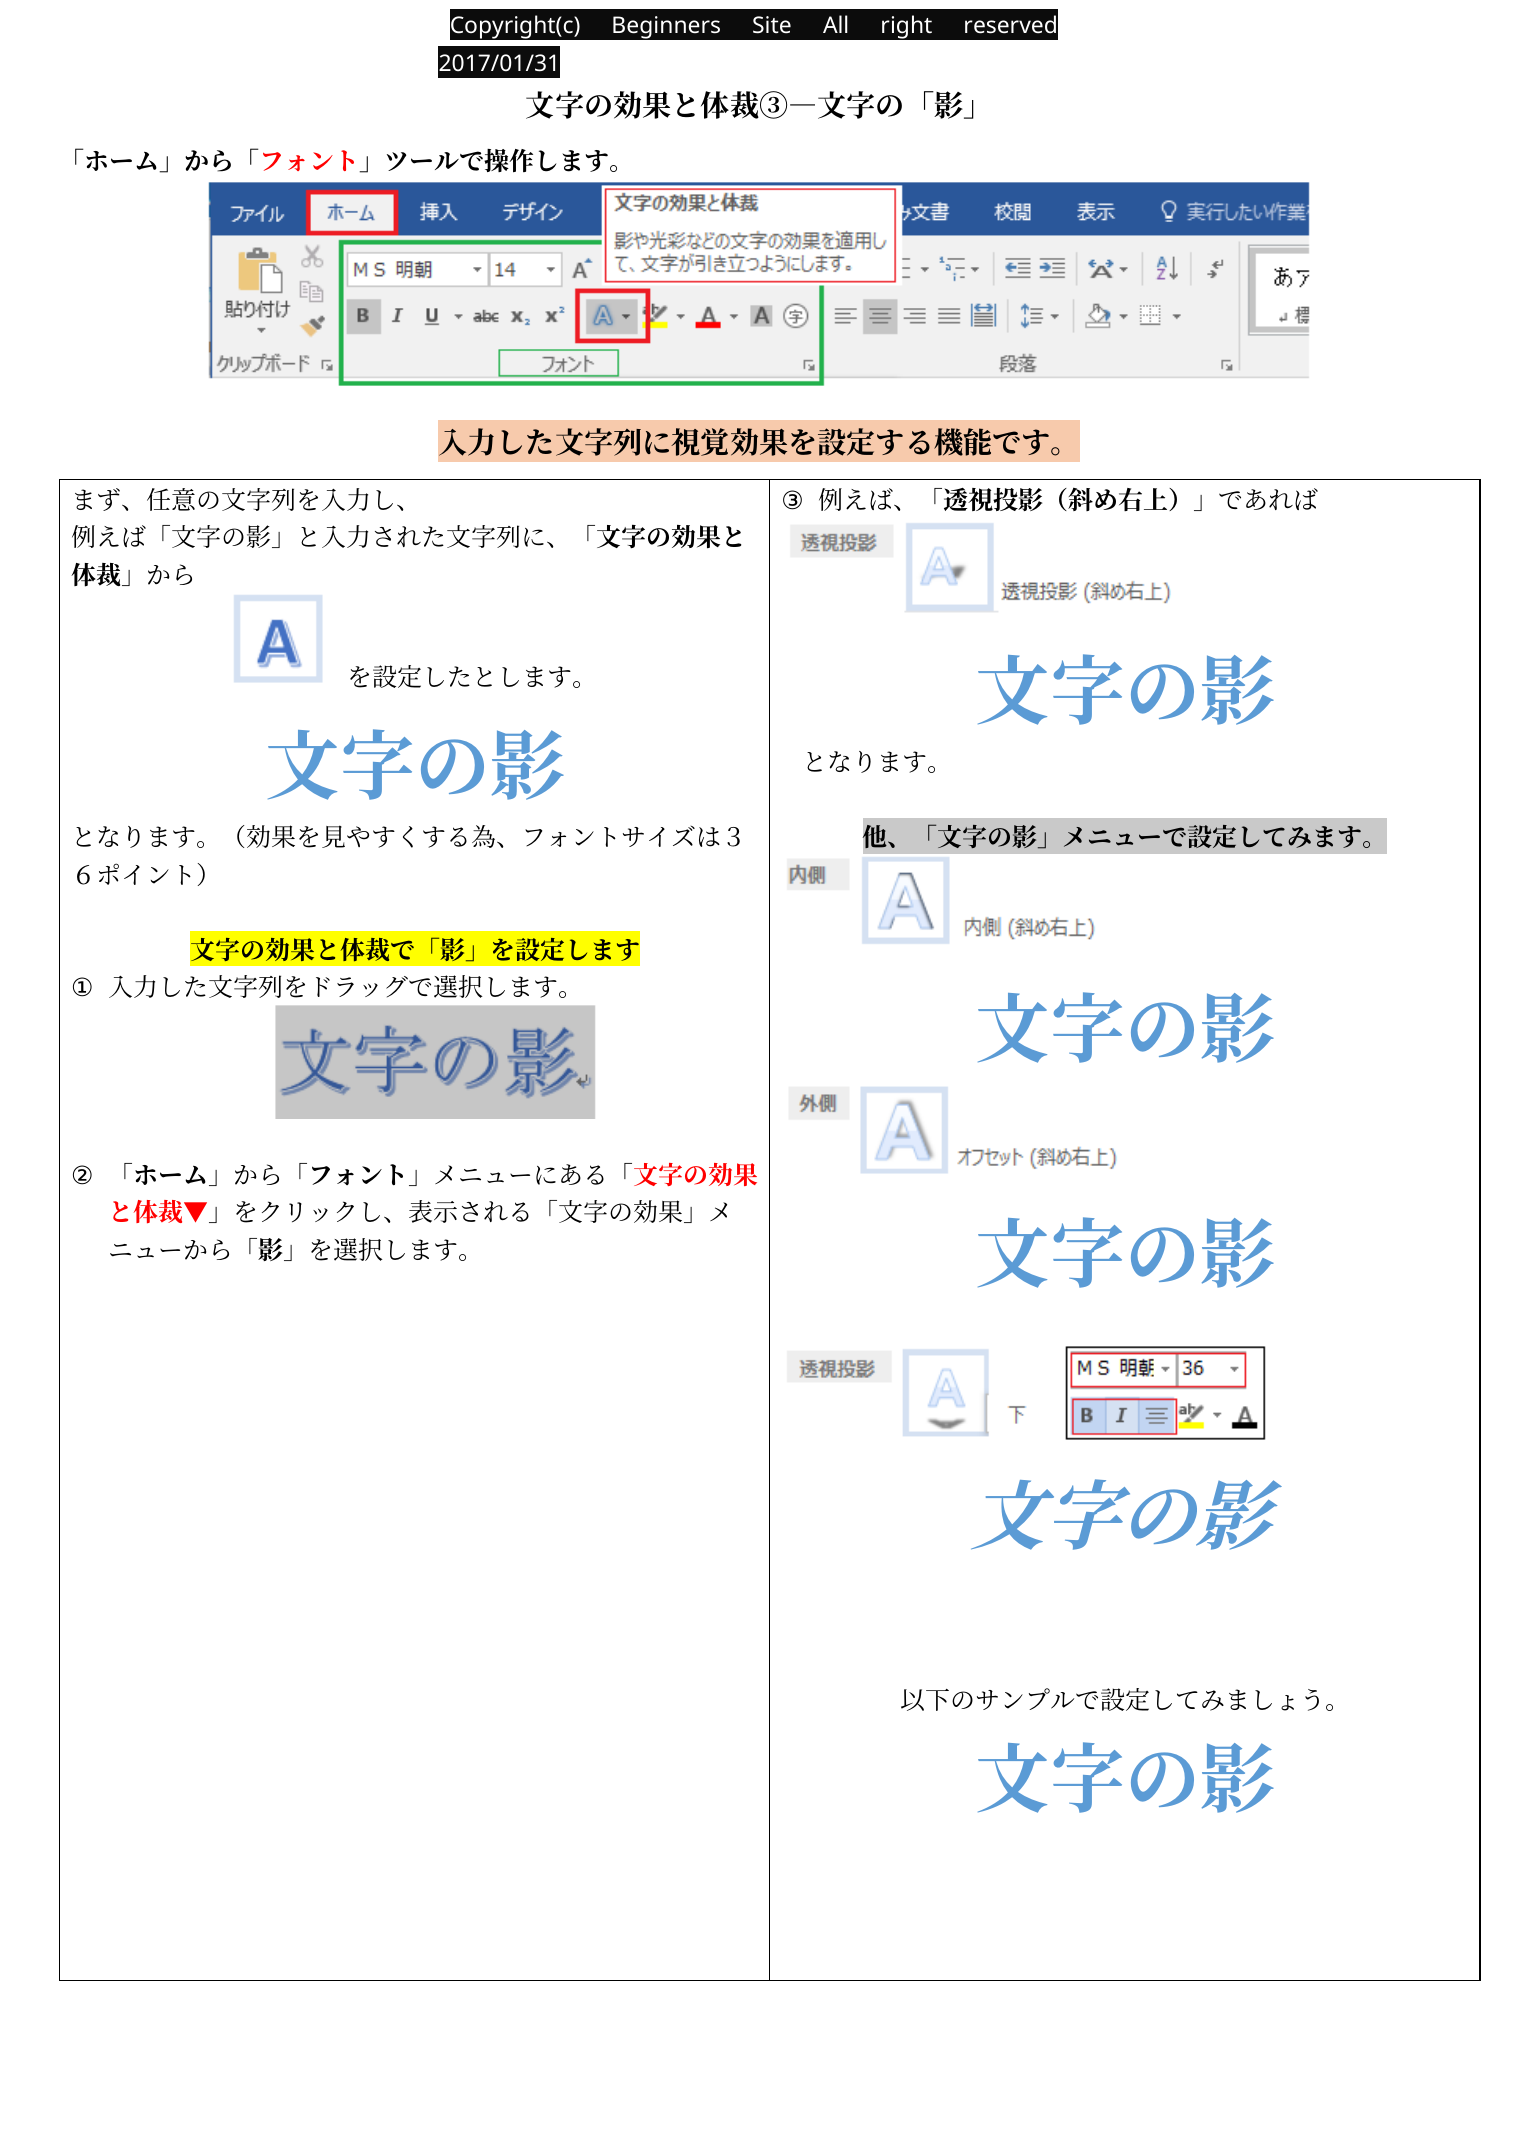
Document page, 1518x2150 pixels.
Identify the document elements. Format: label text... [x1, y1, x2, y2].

text 入力した文字列に視覚効果を設定する機能です。 [59, 404, 1459, 479]
text 文字の効果と体裁③―文字の「影」 [59, 66, 1459, 141]
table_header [60, 480, 769, 1980]
picture [271, 1004, 596, 1119]
text 「ホーム」から「フォント」ツールで操作します。 [59, 141, 1459, 179]
picture [781, 854, 1103, 949]
picture [781, 1343, 1036, 1443]
picture [203, 178, 1314, 389]
picture [1063, 1342, 1270, 1443]
picture [781, 517, 1181, 619]
picture [231, 592, 326, 686]
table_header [770, 480, 1479, 1980]
picture [781, 1079, 1125, 1177]
